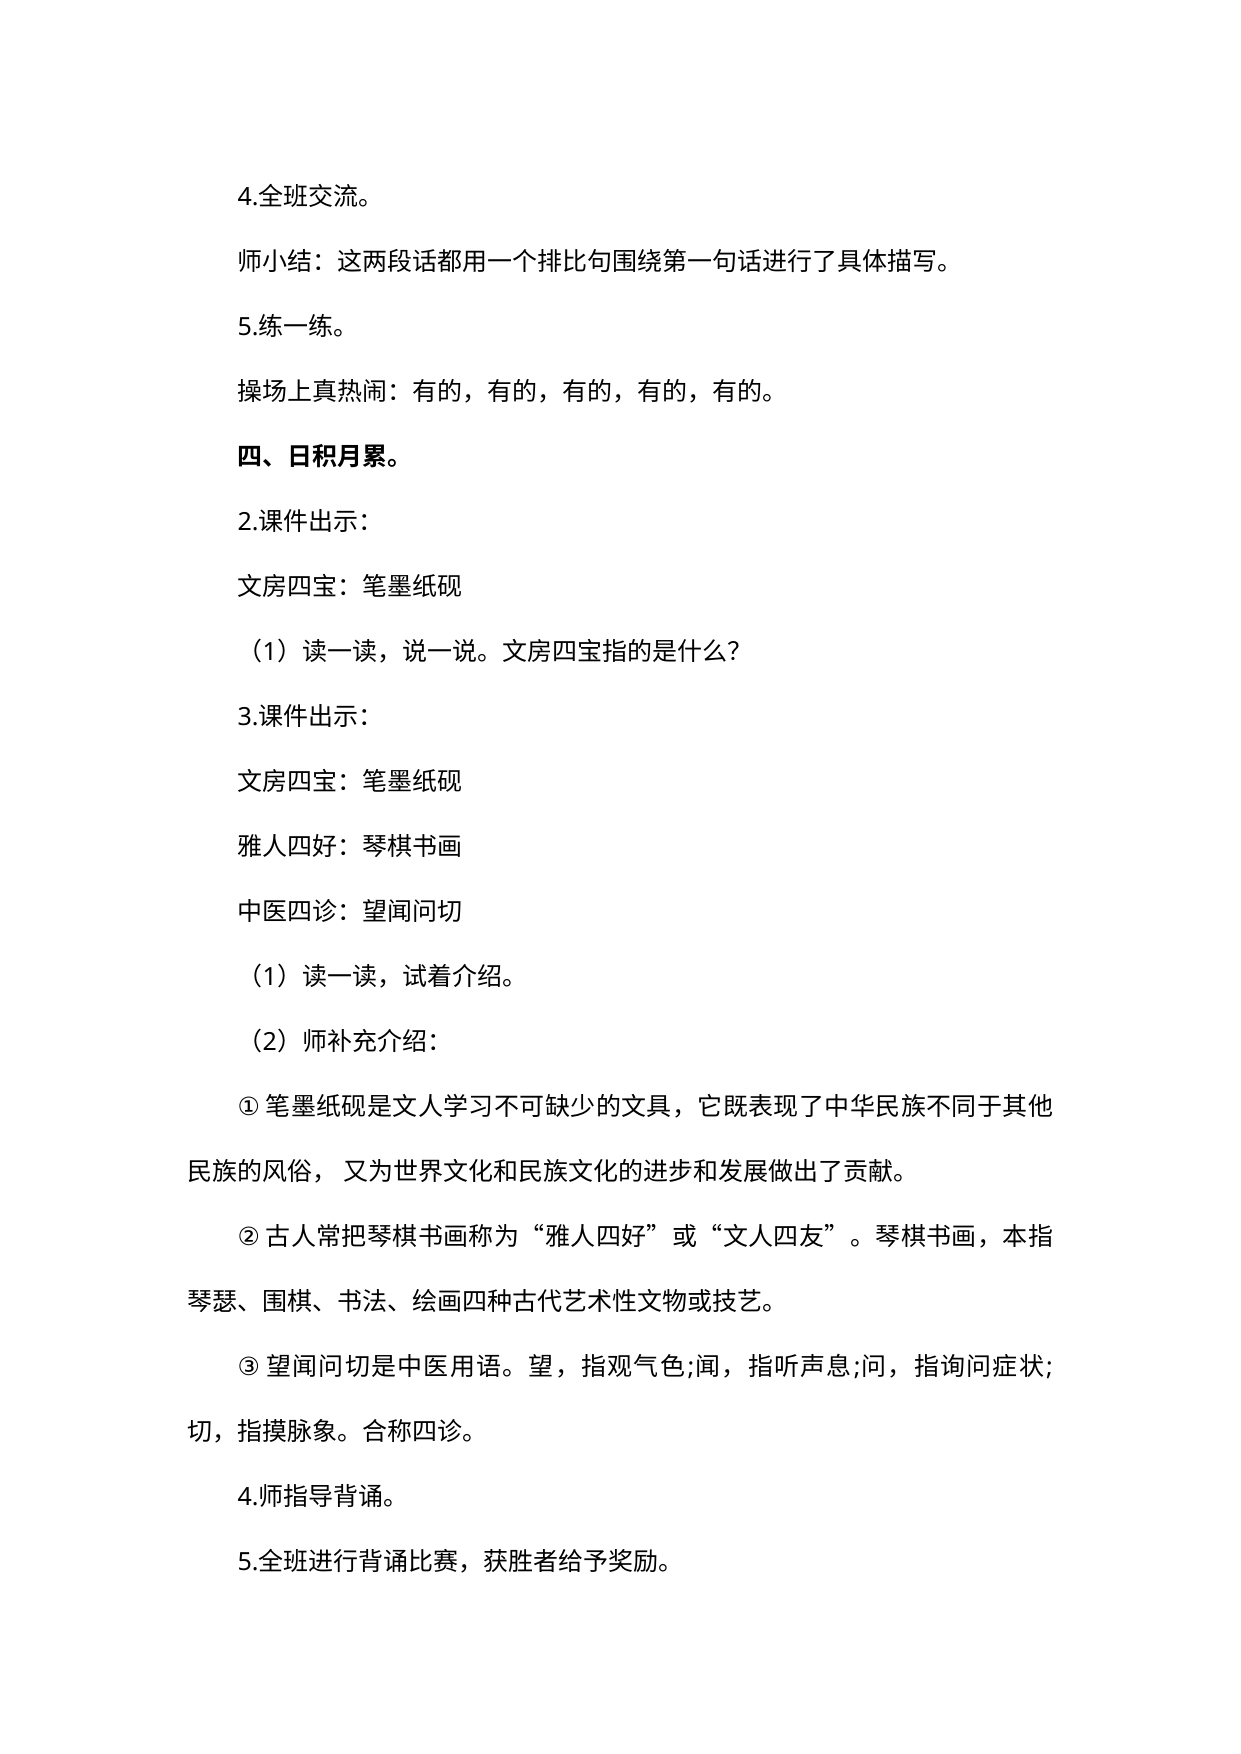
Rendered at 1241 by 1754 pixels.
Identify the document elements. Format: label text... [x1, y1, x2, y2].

text 文房四宝：笔墨纸砚 [187, 747, 1053, 812]
text 5.练一练。 [187, 292, 1053, 357]
text 4.全班交流。 [187, 162, 1053, 227]
text 文房四宝：笔墨纸砚 [187, 552, 1053, 617]
text 5.全班进行背诵比赛，获胜者给予奖励。 [187, 1527, 1053, 1592]
text 4.师指导背诵。 [187, 1462, 1053, 1527]
text 师小结：这两段话都用一个排比句围绕第一句话进行了具体描写。 [187, 227, 1053, 292]
text 操场上真热闹：有的，有的，有的，有的，有的。 [187, 357, 1053, 422]
text 四、日积月累。 [187, 422, 1053, 487]
text ③望闻问切是中医用语。望，指观气色;闻，指听声息;问，指询问症状;切，指摸脉象。合称四诊。 [187, 1332, 1053, 1462]
text 2.课件出示： [187, 487, 1053, 552]
text （2）师补充介绍： [187, 1007, 1053, 1072]
text ②古人常把琴棋书画称为“雅人四好”或“文人四友”。琴棋书画，本指琴瑟、围棋、书法、绘画四种古代艺术性文物或技艺。 [187, 1202, 1053, 1332]
text （1）读一读，说一说。文房四宝指的是什么？ [187, 617, 1053, 682]
text 3.课件出示： [187, 682, 1053, 747]
text ①笔墨纸砚是文人学习不可缺少的文具，它既表现了中华民族不同于其他民族的风俗， 又为世界文化和民族文化的进步和发展做出了贡献。 [187, 1072, 1053, 1202]
text 中医四诊：望闻问切 [187, 877, 1053, 942]
text 雅人四好：琴棋书画 [187, 812, 1053, 877]
text （1）读一读，试着介绍。 [187, 942, 1053, 1007]
